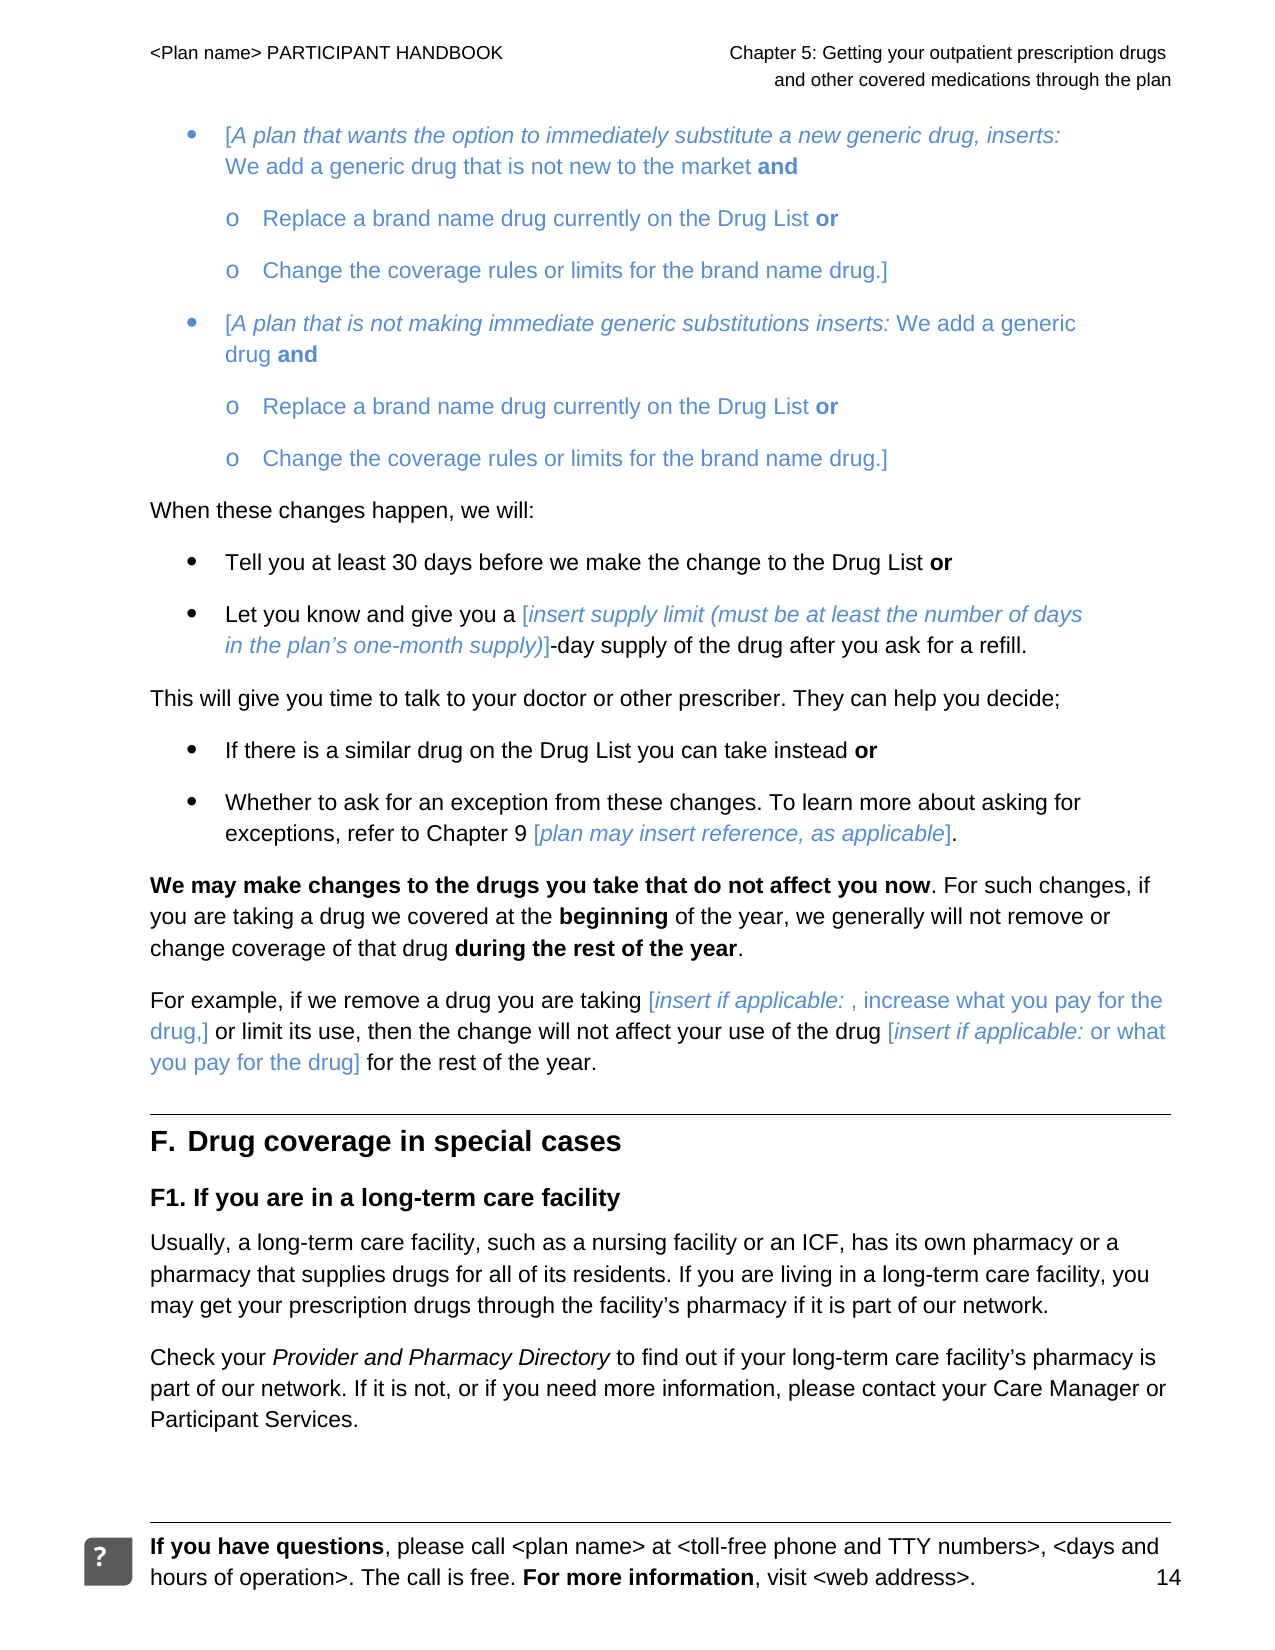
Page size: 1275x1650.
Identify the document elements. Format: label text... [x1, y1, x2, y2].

text Usually, a long-term care facility, such as a nursing facility or an ICF, has its own pharmacy or a pharmacy that supplies drugs for all of its residents. If you are living in a long-term care facility, you may get your prescription drugs through the facility’s pharmacy if it is part of our network. [150, 1226, 1171, 1319]
list [A plan that is not making immediate generic substitutions inserts: We add a generic drug and [187, 306, 1096, 368]
list Tell you at least 30 days before we make the change to the Drug List or [187, 546, 1096, 577]
list Replace a brand name drug currently on the Drug List or [225, 202, 1096, 233]
list Change the coverage rules or limits for the brand name drug.] [225, 254, 1096, 285]
text We may make changes to the drugs you take that do not affect you now. For such changes, if you are taking a drug we covered at the beginning of the year, we generally will not remove or change coverage of that drug during the rest of the year. [150, 868, 1171, 962]
subtitle F1. If you are in a long-term care facility [150, 1180, 1096, 1213]
list Change the coverage rules or limits for the brand name drug.] [225, 441, 1096, 473]
list [A plan that wants the option to immediately substitute a new generic drug, inserts: We add a generic drug that is not new to the market and [187, 118, 1096, 181]
text Check your Provider and Pharmacy Directory to find out if your long-term care facility’s pharmacy is part of our network. If it is not, or if you need more information, please contact your Care Manager or Participant Services. [150, 1340, 1171, 1434]
text For example, if we remove a drug you are taking [insert if applicable: , increase what you pay for the drug,] or limit its use, then the change will not affect your use of the drug [insert if applicable: or what you pay for the drug] for the rest of the year. [150, 983, 1171, 1077]
subtitle Drug coverage in special cases [150, 1115, 1171, 1159]
list This will give you time to talk to your doctor or other prescriber. They can help you decide; [150, 681, 1171, 712]
text When these changes happen, we will: [150, 493, 1171, 525]
list Let you know and give you a [insert supply limit (must be at least the number of days in the plan’s one-month supply)]-day supply of the drug after you ask for a refill. [187, 598, 1096, 660]
list Replace a brand name drug currently on the Drug List or [225, 389, 1096, 421]
list If there is a similar drug on the Drug List you can take instead or [187, 733, 1096, 764]
list Whether to ask for an exception from these changes. To learn more about asking for exceptions, refer to Chapter 9 [plan may insert reference, as applicable]. [187, 785, 1096, 848]
